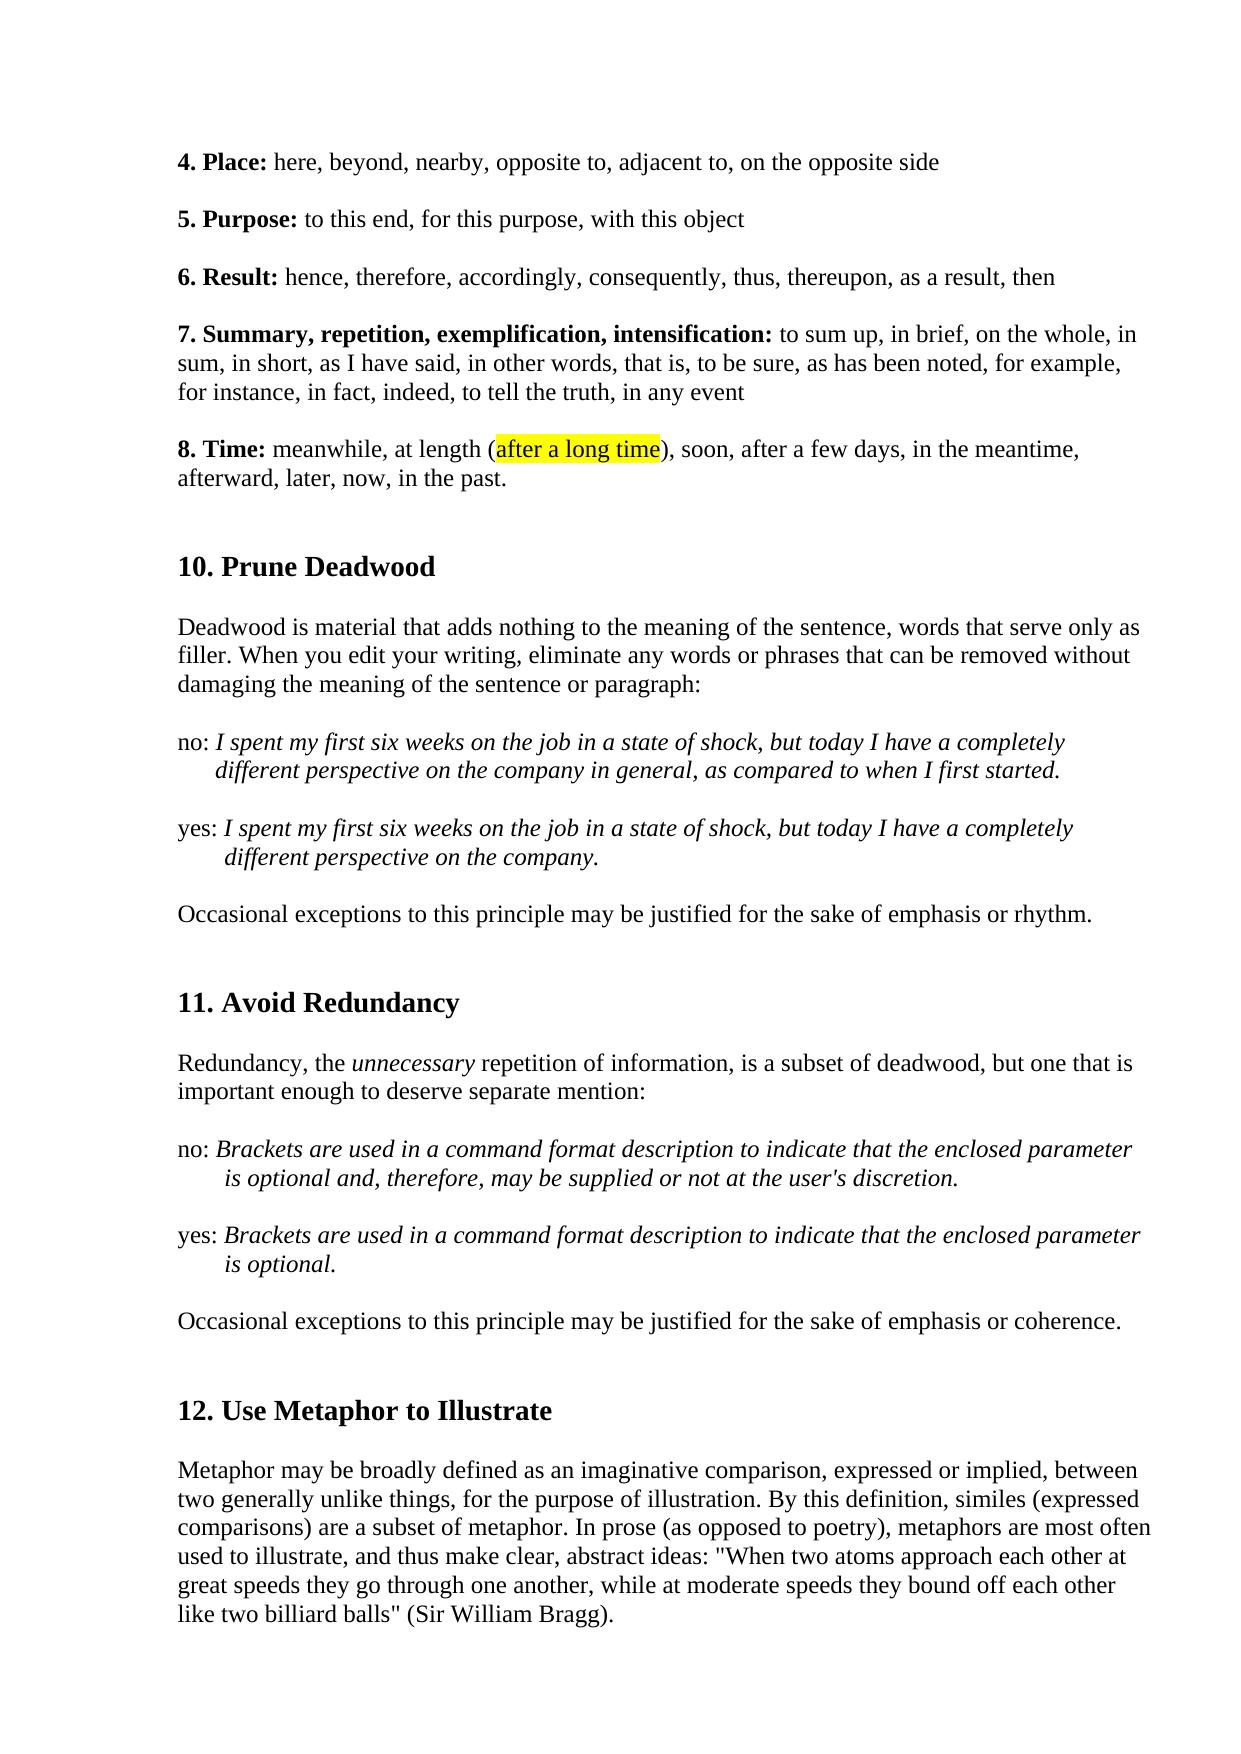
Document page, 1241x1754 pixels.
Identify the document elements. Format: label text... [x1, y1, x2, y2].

text Metaphor may be broadly defined as an imaginative comparison, expressed or implied, between two generally unlike things, for the purpose of illustration. By this definition, similes (expressed comparisons) are a subset of metaphor. In prose (as opposed to poetry), metaphors are most often used to illustrate, and thus make clear, abstract ideas: "When two atoms approach each other at great speeds they go through one another, while at moderate speeds they bound off each other like two billiard balls" (Sir William Bragg). [177, 1455, 1152, 1627]
text Occasional exceptions to this principle may be justified for the sake of emphasis or rhythm. [177, 899, 1152, 928]
text yes: I spent my first six weeks on the job in a state of shock, but today I have a completely different perspective on the company. [177, 813, 1152, 870]
text 10. Prune Deadwood [177, 549, 1152, 583]
text 5. Purpose: to this end, for this purpose, with this object [177, 204, 1152, 233]
text 7. Summary, repetition, exemplification, intensification: to sum up, in brief, on the whole, in sum, in short, as I have said, in other words, that is, to be sure, as has been noted, for example, for instance, in fact, indeed, to tell the truth, in any event [177, 319, 1152, 406]
text no: Brackets are used in a command format description to indicate that the enclosed parameter is optional and, therefore, may be supplied or not at the user's discretion. [177, 1134, 1152, 1191]
text Deadwood is material that adds nothing to the meaning of the sentence, words that serve only as filler. When you edit your writing, eliminate any words or phrases that can be removed without damaging the meaning of the sentence or paragraph: [177, 612, 1152, 698]
text no: I spent my first six weeks on the job in a state of shock, but today I have a completely different perspective on the company in general, as compared to when I first started. [177, 727, 1152, 784]
text Occasional exceptions to this principle may be justified for the sake of emphasis or coherence. [177, 1306, 1152, 1335]
text 12. Use Metaphor to Illustrate [177, 1393, 1152, 1426]
text Redundancy, the unnecessary repetition of information, is a subset of deadwood, but one that is important enough to deserve separate mention: [177, 1048, 1152, 1105]
text 4. Place: here, beyond, nearby, opposite to, adjacent to, on the opposite side [177, 147, 1152, 176]
text 8. Time: meanwhile, at length (after a long time), soon, after a few days, in the meantime, afterward, later, now, in the past. [177, 434, 1152, 492]
text yes: Brackets are used in a command format description to indicate that the enclosed parameter is optional. [177, 1220, 1152, 1278]
text 11. Avoid Redundancy [177, 985, 1152, 1019]
text 6. Result: hence, therefore, accordingly, consequently, thus, thereupon, as a result, then [177, 262, 1152, 291]
